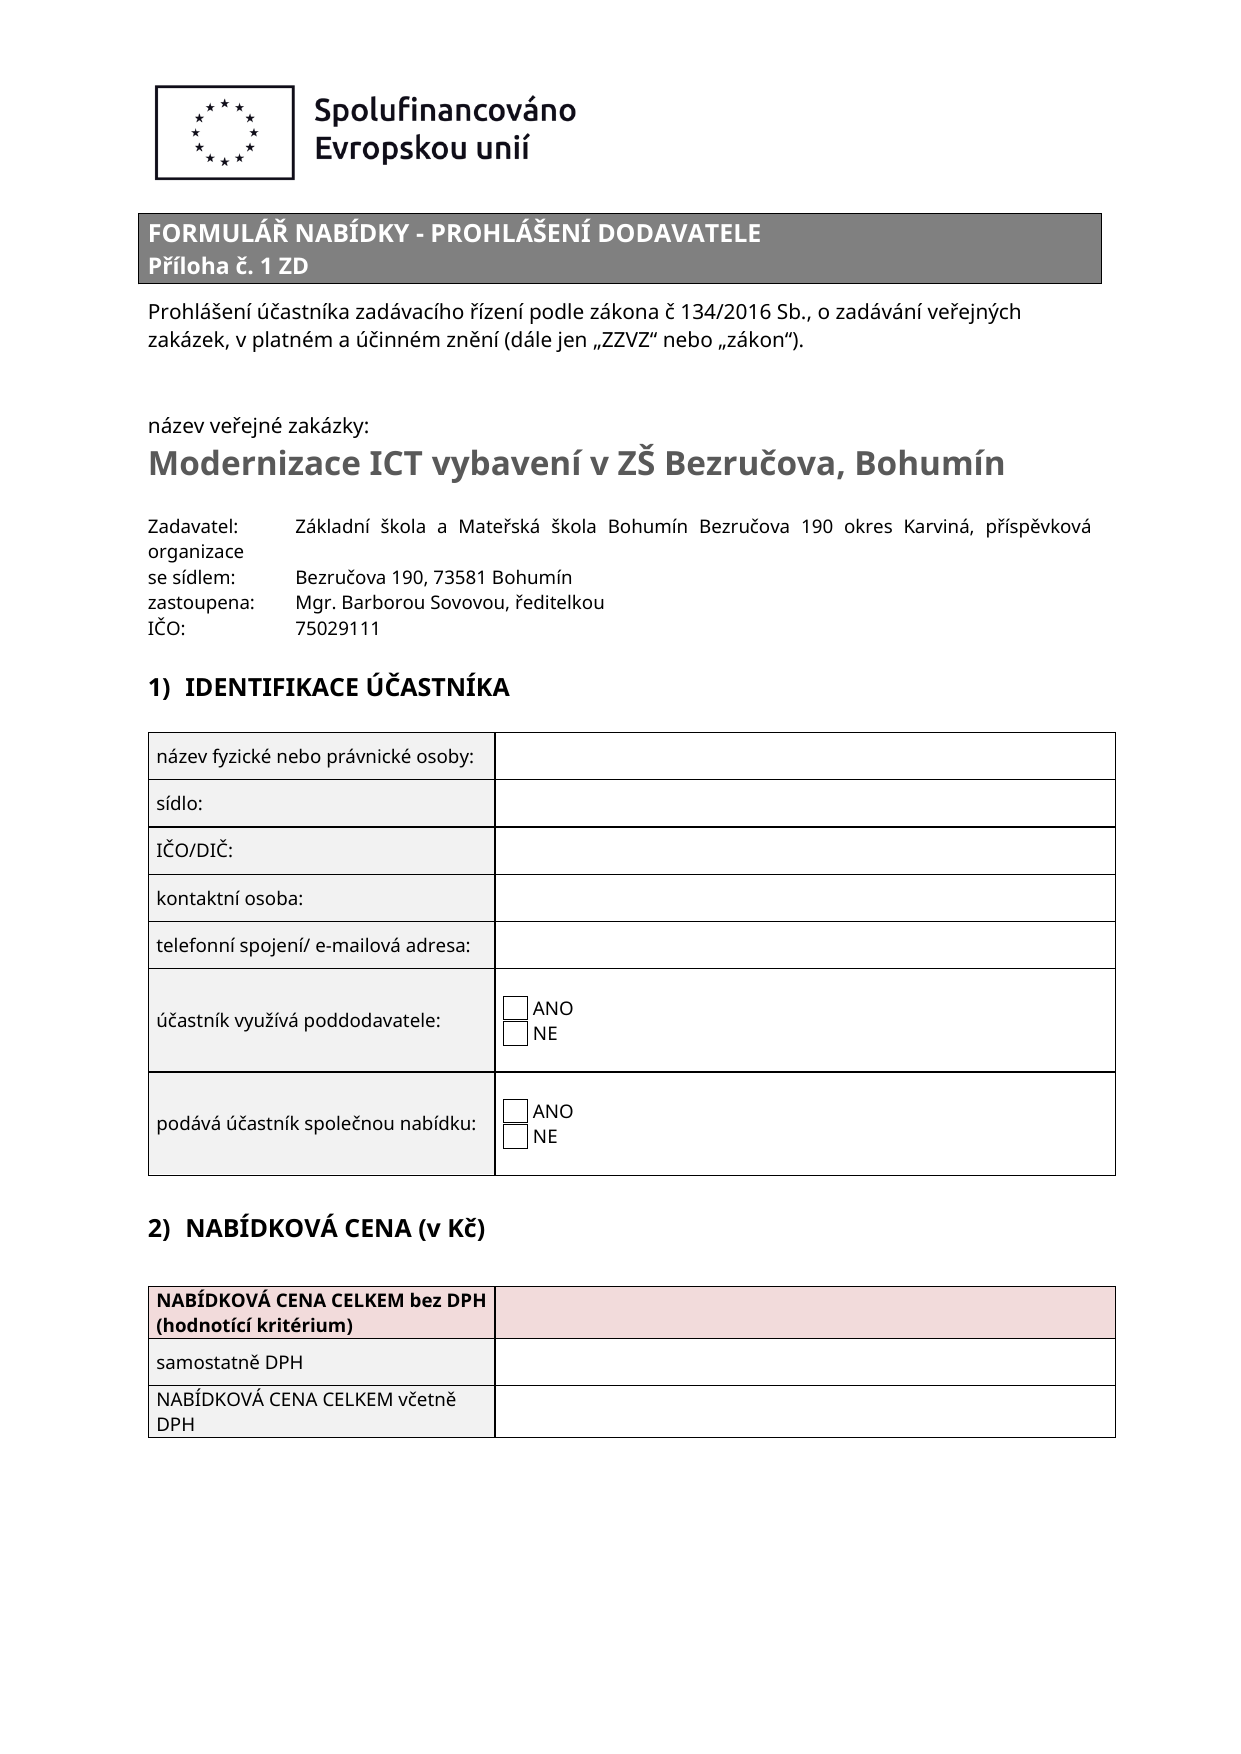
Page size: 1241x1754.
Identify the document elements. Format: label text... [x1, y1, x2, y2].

text název veřejné zakázky: [148, 411, 1093, 439]
table_header [496, 733, 1115, 779]
table_cell [496, 1386, 1115, 1437]
text FORMULÁŘ NABÍDKY - PROHLÁŠENÍ DODAVATELE [139, 214, 1101, 247]
table_cell [496, 780, 1115, 826]
table_cell ANO NE [496, 969, 1115, 1071]
table_cell telefonní spojení/ e-mailová adresa: [149, 922, 494, 968]
text IČO: 75029111 [148, 615, 1093, 641]
subtitle NABÍDKOVÁ CENA (v Kč) [148, 1211, 485, 1245]
text se sídlem: Bezručova 190, 73581 Bohumín [148, 564, 1093, 590]
text Modernizace ICT vybavení v ZŠ Bezručova, Bohumín [148, 439, 1093, 485]
table_cell kontaktní osoba: [149, 875, 494, 921]
table_header [496, 1287, 1115, 1338]
table_header NABÍDKOVÁ CENA CELKEM bez DPH (hodnotící kritérium) [149, 1287, 494, 1338]
table_cell [496, 922, 1115, 968]
table_cell ANO NE [496, 1073, 1115, 1174]
picture [147, 73, 593, 189]
table_cell IČO/DIČ: [149, 828, 494, 874]
table_cell [496, 828, 1115, 874]
text Prohlášení účastníka zadávacího řízení podle zákona č 134/2016 Sb., o zadávání veřejných zakázek, v platném a účinném znění (dále jen „ZZVZ“ nebo „zákon“). [148, 297, 1093, 354]
table_cell NABÍDKOVÁ CENA CELKEM včetně DPH [149, 1386, 494, 1437]
table_cell podává účastník společnou nabídku: [149, 1073, 494, 1174]
table_cell [496, 1339, 1115, 1385]
table_cell účastník využívá poddodavatele: [149, 969, 494, 1071]
text Zadavatel: Základní škola a Mateřská škola Bohumín Bezručova 190 okres Karviná, příspěvková organizace [148, 513, 1093, 564]
text Příloha č. 1 ZD [139, 247, 1101, 283]
table_header název fyzické nebo právnické osoby: [149, 733, 494, 779]
subtitle identifikace účastníka [148, 669, 510, 703]
table_cell sídlo: [149, 780, 494, 826]
table_cell samostatně DPH [149, 1339, 494, 1385]
text zastoupena: Mgr. Barborou Sovovou, ředitelkou [148, 590, 1093, 615]
table_cell [496, 875, 1115, 921]
